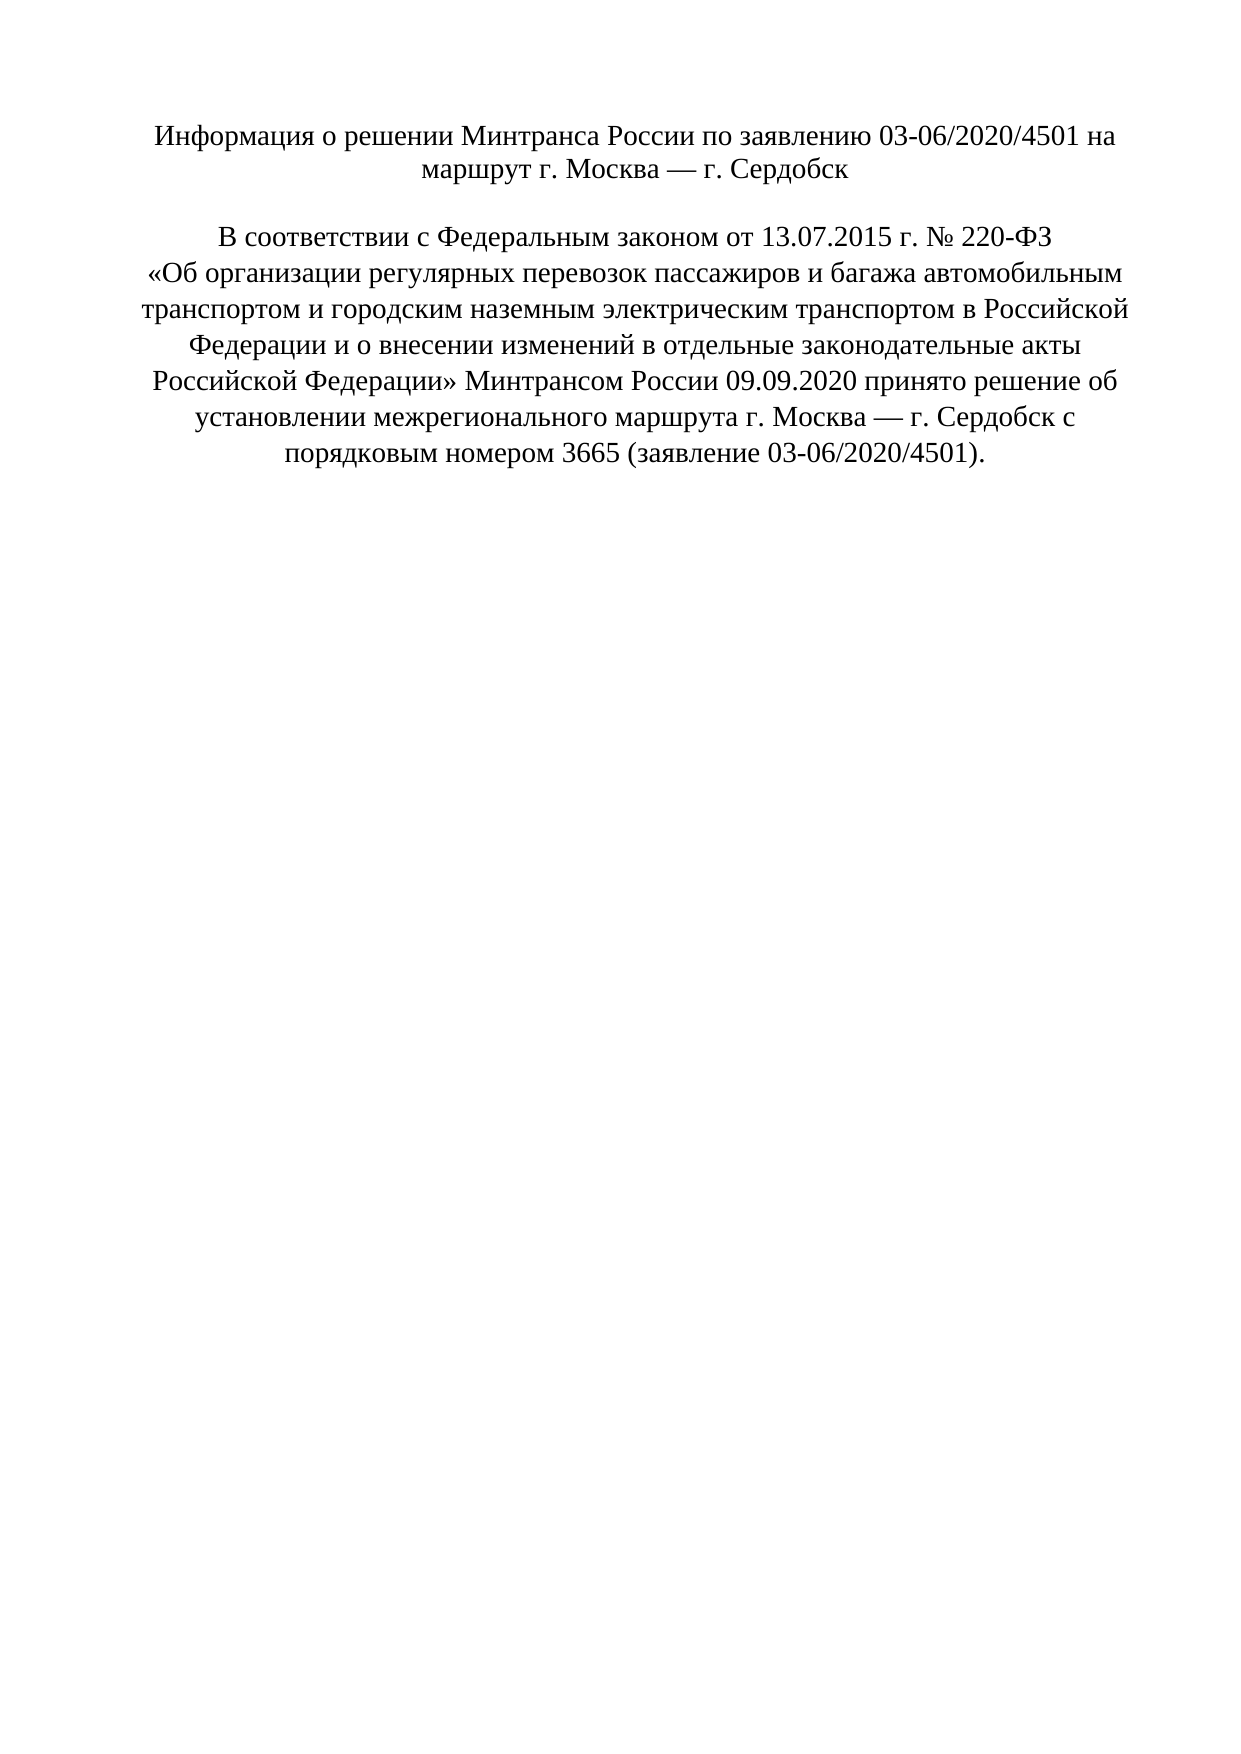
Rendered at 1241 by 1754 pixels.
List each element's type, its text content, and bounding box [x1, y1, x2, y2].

text В соответствии с Федеральным законом от 13.07.2015 г. № 220-ФЗ «Об организации регулярных перевозок пассажиров и багажа автомобильным транспортом и городским наземным электрическим транспортом в Российской Федерации и о внесении изменений в отдельные законодательные акты Российской Федерации» Минтрансом России 09.09.2020 принято решение об установлении межрегионального маршрута г. Москва — г. Сердобск с порядковым номером 3665 (заявление 03-06/2020/4501). [118, 219, 1152, 469]
text Информация о решении Минтранса России по заявлению 03-06/2020/4501 на маршрут г. Москва — г. Сердобск [118, 118, 1152, 185]
